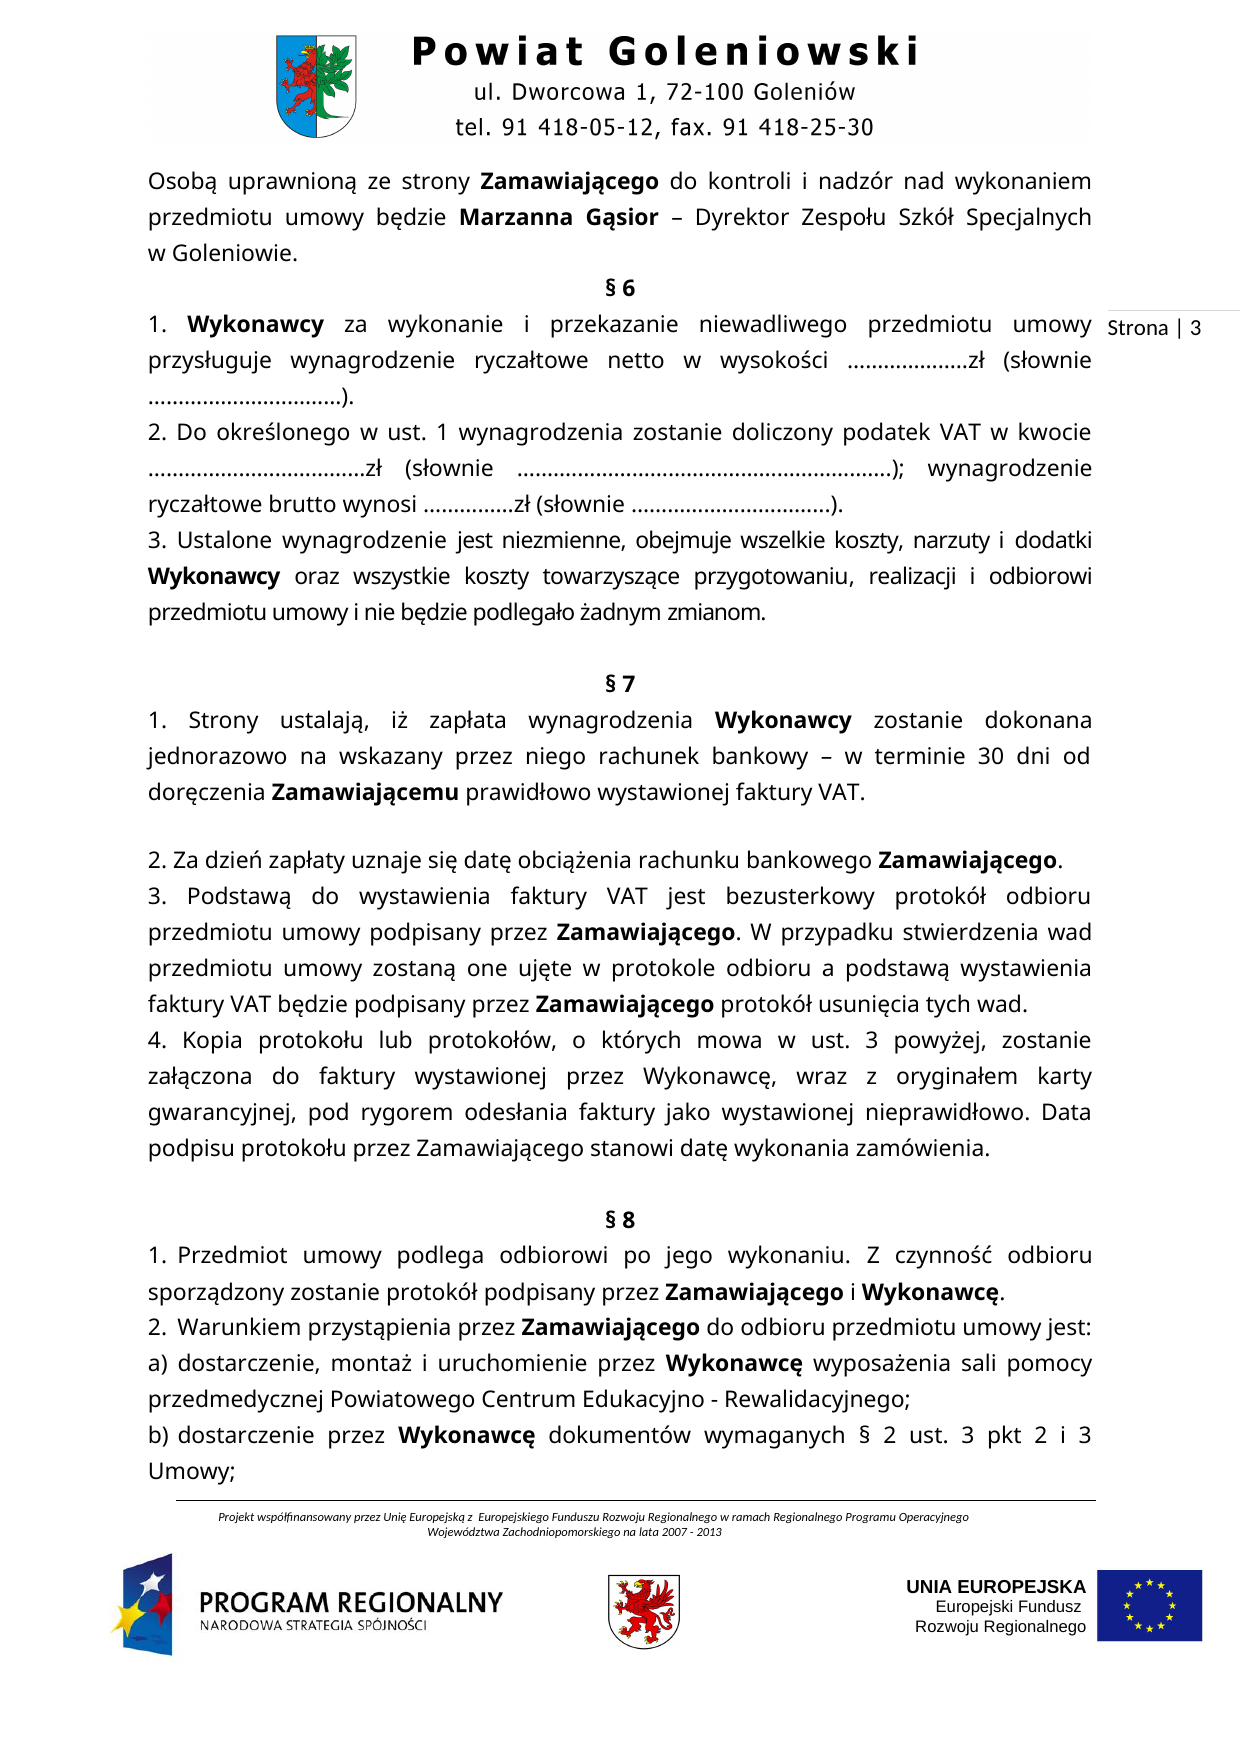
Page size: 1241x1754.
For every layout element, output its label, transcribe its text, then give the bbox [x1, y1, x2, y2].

list dostarczenie przez Wykonawcę dokumentów wymaganych § 2 ust. 3 pkt 2 i 3 Umowy; [148, 1419, 1093, 1486]
picture [90, 1544, 522, 1663]
list dostarczenie, montaż i uruchomienie przez Wykonawcę wyposażenia sali pomocy przedmedycznej Powiatowego Centrum Edukacyjno - Rewalidacyjnego; [148, 1347, 1093, 1414]
list Przedmiot umowy podlega odbiorowi po jego wykonaniu. Z czynność odbioru sporządzony zostanie protokół podpisany przez Zamawiającego i Wykonawcę. [148, 1239, 1093, 1307]
text 2. Do określonego w ust. 1 wynagrodzenia zostanie doliczony podatek VAT w kwocie ………………………………zł (słownie …….……………………………………………….); wynagrodzenie ryczałtowe brutto wynosi ……………zł (słownie …………………………...). [148, 416, 1093, 519]
list Warunkiem przystąpienia przez Zamawiającego do odbioru przedmiotu umowy jest: [148, 1311, 1093, 1343]
picture [1095, 1568, 1204, 1643]
text 4. Kopia protokołu lub protokołów, o których mowa w ust. 3 powyżej, zostanie załączona do faktury wystawionej przez Wykonawcę, wraz z oryginałem karty gwarancyjnej, pod rygorem odesłania faktury jako wystawionej nieprawidłowo. Data podpisu protokołu przez Zamawiającego stanowi datę wykonania zamówienia. [148, 1024, 1093, 1163]
text 1. Wykonawcy za wykonanie i przekazanie niewadliwego przedmiotu umowy przysługuje wynagrodzenie ryczałtowe netto w wysokości ………………..zł (słownie …………………..………). [148, 308, 1093, 411]
text 2. Za dzień zapłaty uznaje się datę obciążenia rachunku bankowego Zamawiającego. [148, 844, 1093, 875]
picture [147, 29, 1092, 144]
text 3. Podstawą do wystawienia faktury VAT jest bezusterkowy protokół odbioru przedmiotu umowy podpisany przez Zamawiającego. W przypadku stwierdzenia wad przedmiotu umowy zostaną one ujęte w protokole odbioru a podstawą wystawienia faktury VAT będzie podpisany przez Zamawiającego protokół usunięcia tych wad. [148, 880, 1093, 1019]
text § 6 [148, 272, 1093, 304]
text § 8 [148, 1203, 1093, 1235]
picture [605, 1572, 683, 1652]
text 1. Strony ustalają, iż zapłata wynagrodzenia Wykonawcy zostanie dokonana jednorazowo na wskazany przez niego rachunek bankowy – w terminie 30 dni od doręczenia Zamawiającemu prawidłowo wystawionej faktury VAT. [148, 704, 1093, 807]
text § 7 [148, 668, 1093, 699]
text 3. Ustalone wynagrodzenie jest niezmienne, obejmuje wszelkie koszty, narzuty i dodatki Wykonawcy oraz wszystkie koszty towarzyszące przygotowaniu, realizacji i odbiorowi przedmiotu umowy i nie będzie podlegało żadnym zmianom. [148, 524, 1093, 627]
text Osobą uprawnioną ze strony Zamawiającego do kontroli i nadzór nad wykonaniem przedmiotu umowy będzie Marzanna Gąsior – Dyrektor Zespołu Szkół Specjalnych w Goleniowie. [148, 164, 1093, 268]
